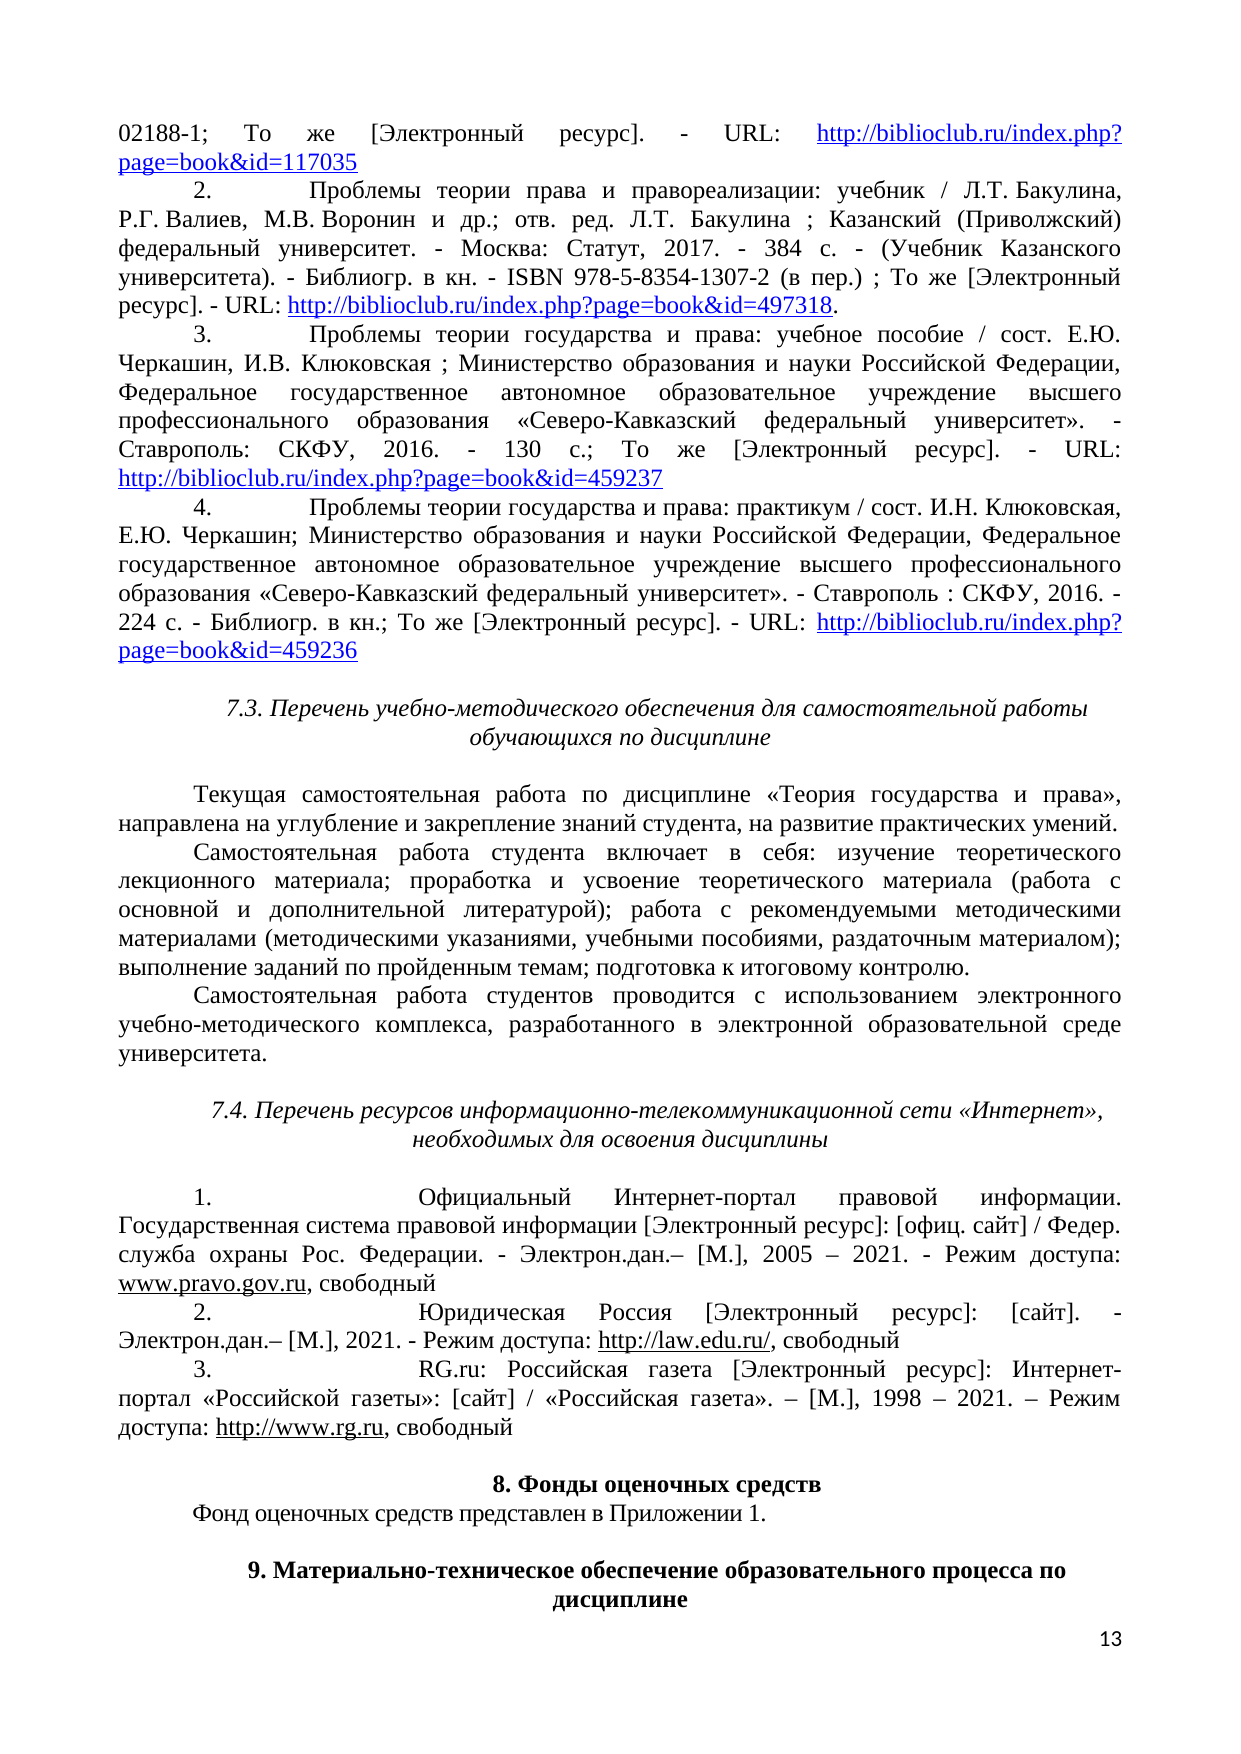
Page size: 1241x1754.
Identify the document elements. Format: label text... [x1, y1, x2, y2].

list Проблемы теории государства и права: учебное пособие / сост. Е.Ю. Черкашин, И.В. Клюковская ; Министерство образования и науки Российской Федерации, Федеральное государственное автономное образовательное учреждение высшего профессионального образования «Северо-Кавказский федеральный университет». - Ставрополь: СКФУ, 2016. - 130 с.; То же [Электронный ресурс]. - URL: http://biblioclub.ru/index.php?page=book&id=459237 [118, 319, 1122, 492]
list RG.ru: Российская газета [Электронный ресурс]: Интернет-портал «Российской газеты»: [сайт] / «Российская газета». – [М.], 1998 – 2021. – Режим доступа: http://www.rg.ru, свободный [118, 1354, 1122, 1441]
text 7.4. Перечень ресурсов информационно-телекоммуникационной сети «Интернет», необходимых для освоения дисциплины [118, 1096, 1122, 1153]
list Проблемы теории государства и права: практикум / сост. И.Н. Клюковская, Е.Ю. Черкашин; Министерство образования и науки Российской Федерации, Федеральное государственное автономное образовательное учреждение высшего профессионального образования «Северо-Кавказский федеральный университет». - Ставрополь : СКФУ, 2016. - 224 с. - Библиогр. в кн.; То же [Электронный ресурс]. - URL: http://biblioclub.ru/index.php?page=book&id=459236 [118, 492, 1122, 664]
text 9. Материально-техническое обеспечение образовательного процесса по дисциплине [118, 1556, 1122, 1613]
text 8. Фонды оценочных средств [118, 1469, 1122, 1498]
text 7.3. Перечень учебно-методического обеспечения для самостоятельной работы обучающихся по дисциплине [118, 693, 1122, 751]
list Проблемы теории права и правореализации: учебник / Л.Т. Бакулина, Р.Г. Валиев, М.В. Воронин и др.; отв. ред. Л.Т. Бакулина ; Казанский (Приволжский) федеральный университет. - Москва: Статут, 2017. - 384 с. - (Учебник Казанского университета). - Библиогр. в кн. - ISBN 978-5-8354-1307-2 (в пер.) ; То же [Электронный ресурс]. - URL: http://biblioclub.ru/index.php?page=book&id=497318. [118, 176, 1122, 319]
list Официальный Интернет-портал правовой информации. Государственная система правовой информации [Электронный ресурс]: [офиц. cайт] / Федер. служба охраны Рос. Федерации. - Электрон.дан.– [М.], 2005 – 2021. - Режим доступа: www.pravo.gov.ru, свободный [118, 1182, 1122, 1297]
text Самостоятельная работа студентов проводится с использованием электронного учебно-методического комплекса, разработанного в электронной образовательной среде университета. [118, 981, 1122, 1067]
list Юридическая Россия [Электронный ресурс]: [сайт]. - Электрон.дан.– [М.], 2021. - Режим доступа: http://law.edu.ru/, свободный [118, 1297, 1122, 1354]
text Текущая самостоятельная работа по дисциплине «Теория государства и права», направлена на углубление и закрепление знаний студента, на развитие практических умений. [118, 779, 1122, 837]
text Самостоятельная работа студента включает в себя: изучение теоретического лекционного материала; проработка и усвоение теоретического материала (работа с основной и дополнительной литературой); работа с рекомендуемыми методическими материалами (методическими указаниями, учебными пособиями, раздаточным материалом); выполнение заданий по пройденным темам; подготовка к итоговому контролю. [118, 837, 1122, 981]
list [118, 118, 1122, 176]
text Фонд оценочных средств представлен в Приложении 1. [118, 1498, 1122, 1527]
